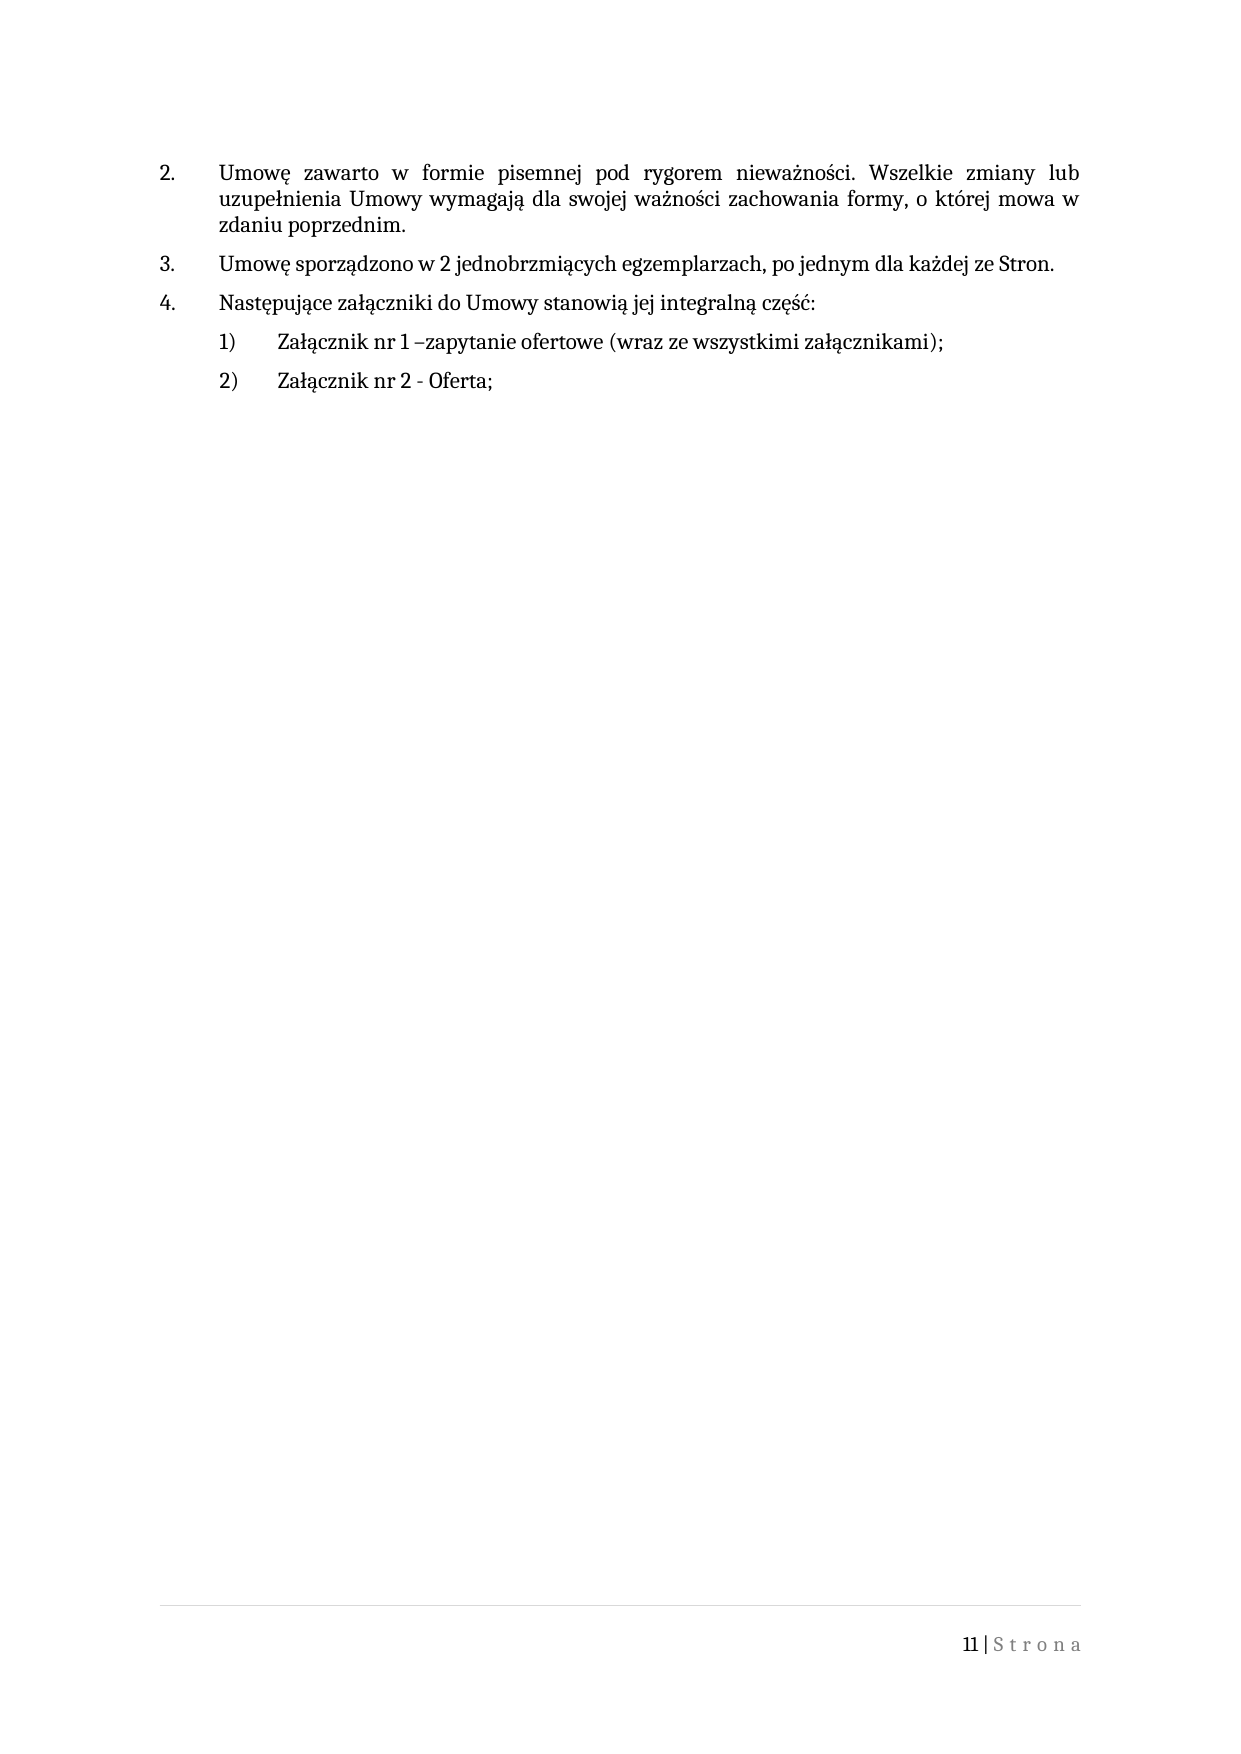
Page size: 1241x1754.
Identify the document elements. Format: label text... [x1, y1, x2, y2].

list Następujące załączniki do Umowy stanowią jej integralną część: [159, 290, 1081, 316]
list Umowę zawarto w formie pisemnej pod rygorem nieważności. Wszelkie zmiany lub uzupełnienia Umowy wymagają dla swojej ważności zachowania formy, o której mowa w zdaniu poprzednim. [159, 159, 1081, 238]
list Załącznik nr 1 –zapytanie ofertowe (wraz ze wszystkimi załącznikami); [219, 329, 1081, 355]
list Załącznik nr 2 - Oferta; [219, 368, 1081, 394]
list Umowę sporządzono w 2 jednobrzmiących egzemplarzach, po jednym dla każdej ze Stron. [159, 251, 1081, 277]
